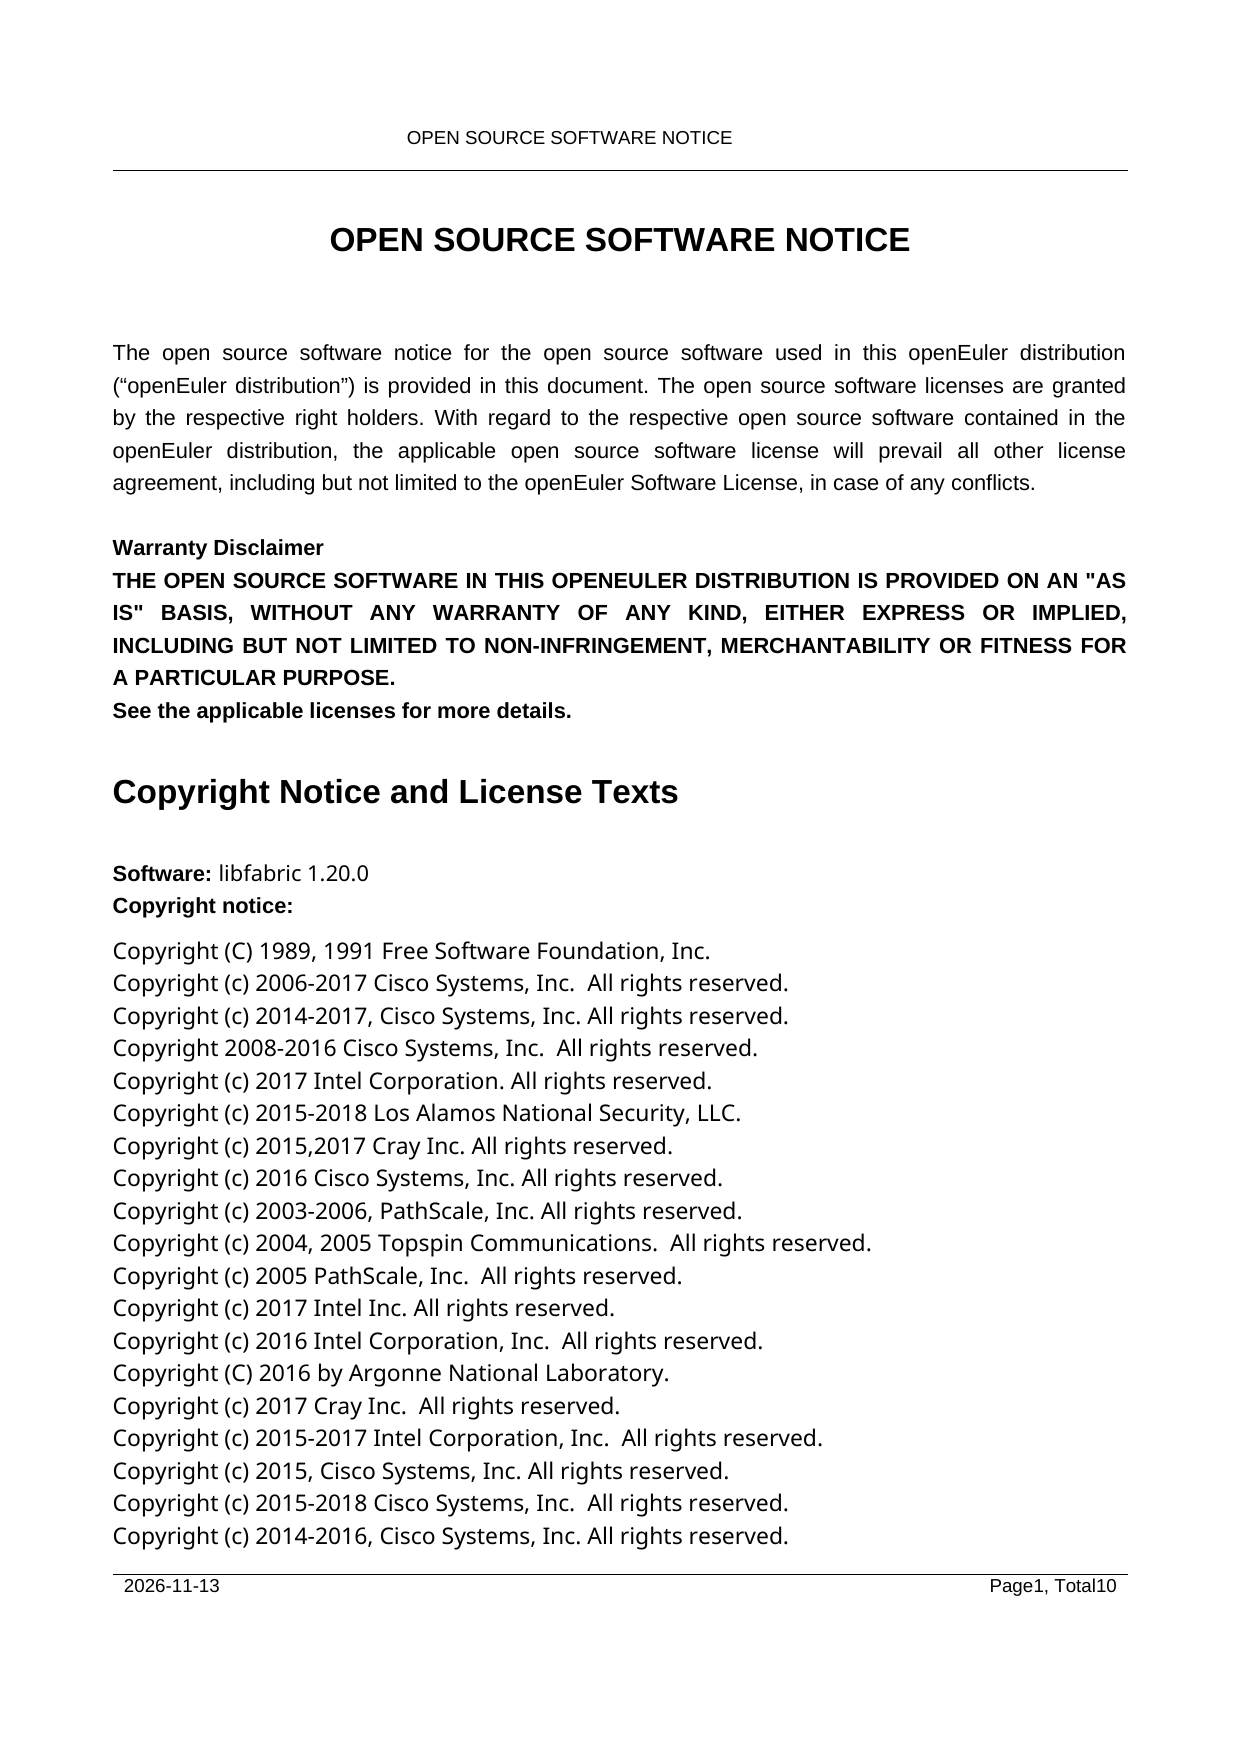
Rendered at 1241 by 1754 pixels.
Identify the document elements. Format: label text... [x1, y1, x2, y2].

title Software: libfabric 1.20.0 [112, 856, 1128, 889]
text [112, 934, 1128, 1551]
text OPEN SOURCE SOFTWARE NOTICE [112, 206, 1128, 271]
text THE OPEN SOURCE SOFTWARE IN THIS OPENEULER DISTRIBUTION IS PROVIDED ON AN "AS IS" BASIS, WITHOUT ANY WARRANTY OF ANY KIND, EITHER EXPRESS OR IMPLIED, INCLUDING BUT NOT LIMITED TO NON-INFRINGEMENT, MERCHANTABILITY OR FITNESS FOR A PARTICULAR PURPOSE. See the applicable licenses for more details. [112, 564, 1128, 726]
text Copyright notice: [112, 889, 1128, 921]
text Copyright Notice and License Texts [112, 759, 1128, 824]
text The open source software notice for the open source software used in this openEuler distribution (“openEuler distribution”) is provided in this document. The open source software licenses are granted by the respective right holders. With regard to the respective open source software contained in the openEuler distribution, the applicable open source software license will prevail all other license agreement, including but not limited to the openEuler Software License, in case of any conflicts. [112, 336, 1128, 499]
text Warranty Disclaimer [112, 531, 1128, 564]
